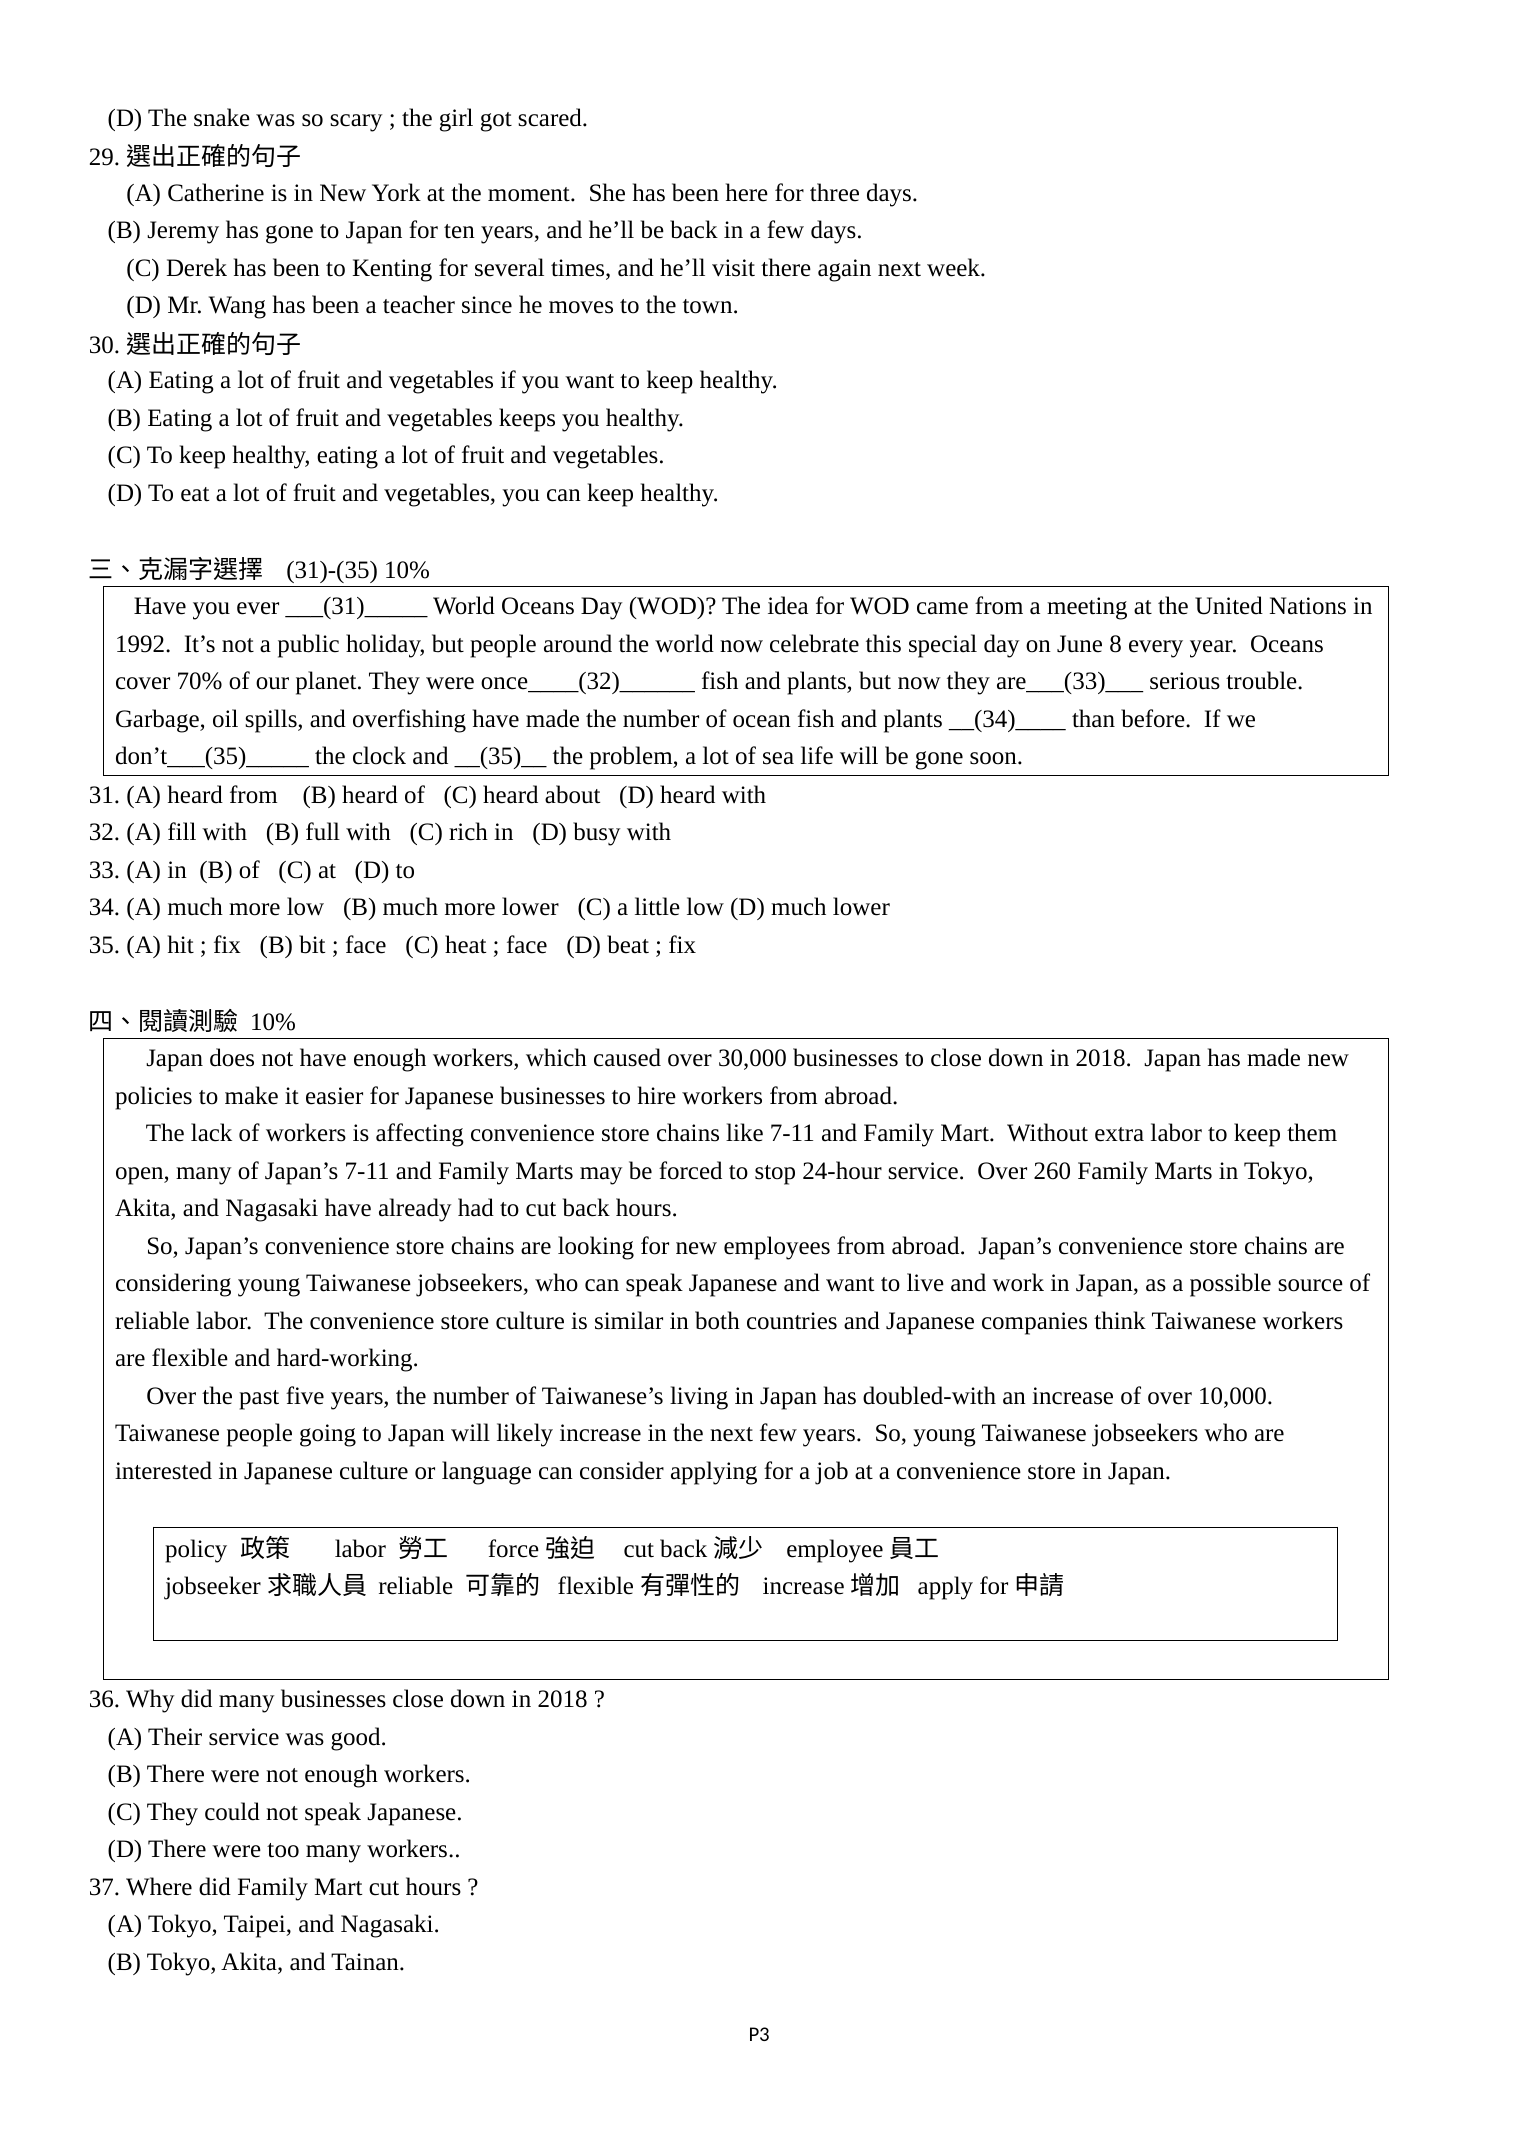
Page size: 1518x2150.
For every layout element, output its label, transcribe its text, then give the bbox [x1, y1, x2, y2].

text 33. (A) in (B) of (C) at (D) to [89, 851, 1429, 888]
text 37. Where did Family Mart cut hours ? [89, 1867, 1429, 1905]
text 32. (A) fill with (B) full with (C) rich in (D) busy with [89, 813, 1429, 851]
text 31. (A) heard from (B) heard of (C) heard about (D) heard with [89, 776, 1429, 813]
table_header Japan does not have enough workers, which caused over 30,000 businesses to close down in 2018. Japan has made new policies to make it easier for Japanese businesses to hire workers from abroad. The lack of workers is affecting convenience store chains like 7-11 and Family Mart. Without extra labor to keep them open, many of Japan’s 7-11 and Family Marts may be forced to stop 24-hour service. Over 260 Family Marts in Tokyo, Akita, and Nagasaki have already had to cut back hours. So, Japan’s convenience store chains are looking for new employees from abroad. Japan’s convenience store chains are considering young Taiwanese jobseekers, who can speak Japanese and want to live and work in Japan, as a possible source of reliable labor. The convenience store culture is similar in both countries and Japanese companies think Taiwanese workers are flexible and hard-working. Over the past five years, the number of Taiwanese’s living in Japan has doubled-with an increase of over 10,000. Taiwanese people going to Japan will likely increase in the next few years. So, young Taiwanese jobseekers who are interested in Japanese culture or language can consider applying for a job at a convenience store in Japan. [104, 1039, 1388, 1679]
text 四、閱讀測驗 10% [89, 1001, 1429, 1038]
text 30. 選出正確的句子 [89, 323, 1429, 361]
table_header Have you ever ___(31)_____ World Oceans Day (WOD)? The idea for WOD came from a meeting at the United Nations in 1992. It’s not a public holiday, but people around the world now celebrate this special day on June 8 every year. Oceans cover 70% of our planet. They were once____(32)______ fish and plants, but now they are___(33)___ serious trouble. Garbage, oil spills, and overfishing have made the number of ocean fish and plants __(34)____ than before. If we don’t___(35)_____ the clock and __(35)__ the problem, a lot of sea life will be gone soon. [104, 587, 1388, 774]
text (C) Derek has been to Kenting for several times, and he’ll visit there again next week. [89, 248, 1429, 286]
text 29. 選出正確的句子 [89, 136, 1429, 173]
text (A) Catherine is in New York at the moment. She has been here for three days. (B) Jeremy has gone to Japan for ten years, and he’ll be back in a few days. [89, 173, 1429, 248]
text (A) Tokyo, Taipei, and Nagasaki. [89, 1905, 1429, 1942]
text 三、克漏字選擇 (31)-(35) 10% [89, 548, 1429, 586]
text (A) Eating a lot of fruit and vegetables if you want to keep healthy. (B) Eating a lot of fruit and vegetables keeps you healthy. (C) To keep healthy, eating a lot of fruit and vegetables. (D) To eat a lot of fruit and vegetables, you can keep healthy. [89, 361, 1429, 511]
text 34. (A) much more low (B) much more lower (C) a little low (D) much lower [89, 888, 1429, 926]
text 36. Why did many businesses close down in 2018 ? (A) Their service was good. (B) There were not enough workers. [89, 1680, 1429, 1792]
text (D) Mr. Wang has been a teacher since he moves to the town. [89, 286, 1429, 323]
text (C) They could not speak Japanese. [89, 1792, 1429, 1830]
text (B) Tokyo, Akita, and Tainan. [89, 1942, 1429, 1980]
text (D) The snake was so scary ; the girl got scared. [89, 98, 1429, 136]
text (D) There were too many workers.. [89, 1830, 1429, 1867]
text 35. (A) hit ; fix (B) bit ; face (C) heat ; face (D) beat ; fix [89, 926, 1429, 963]
